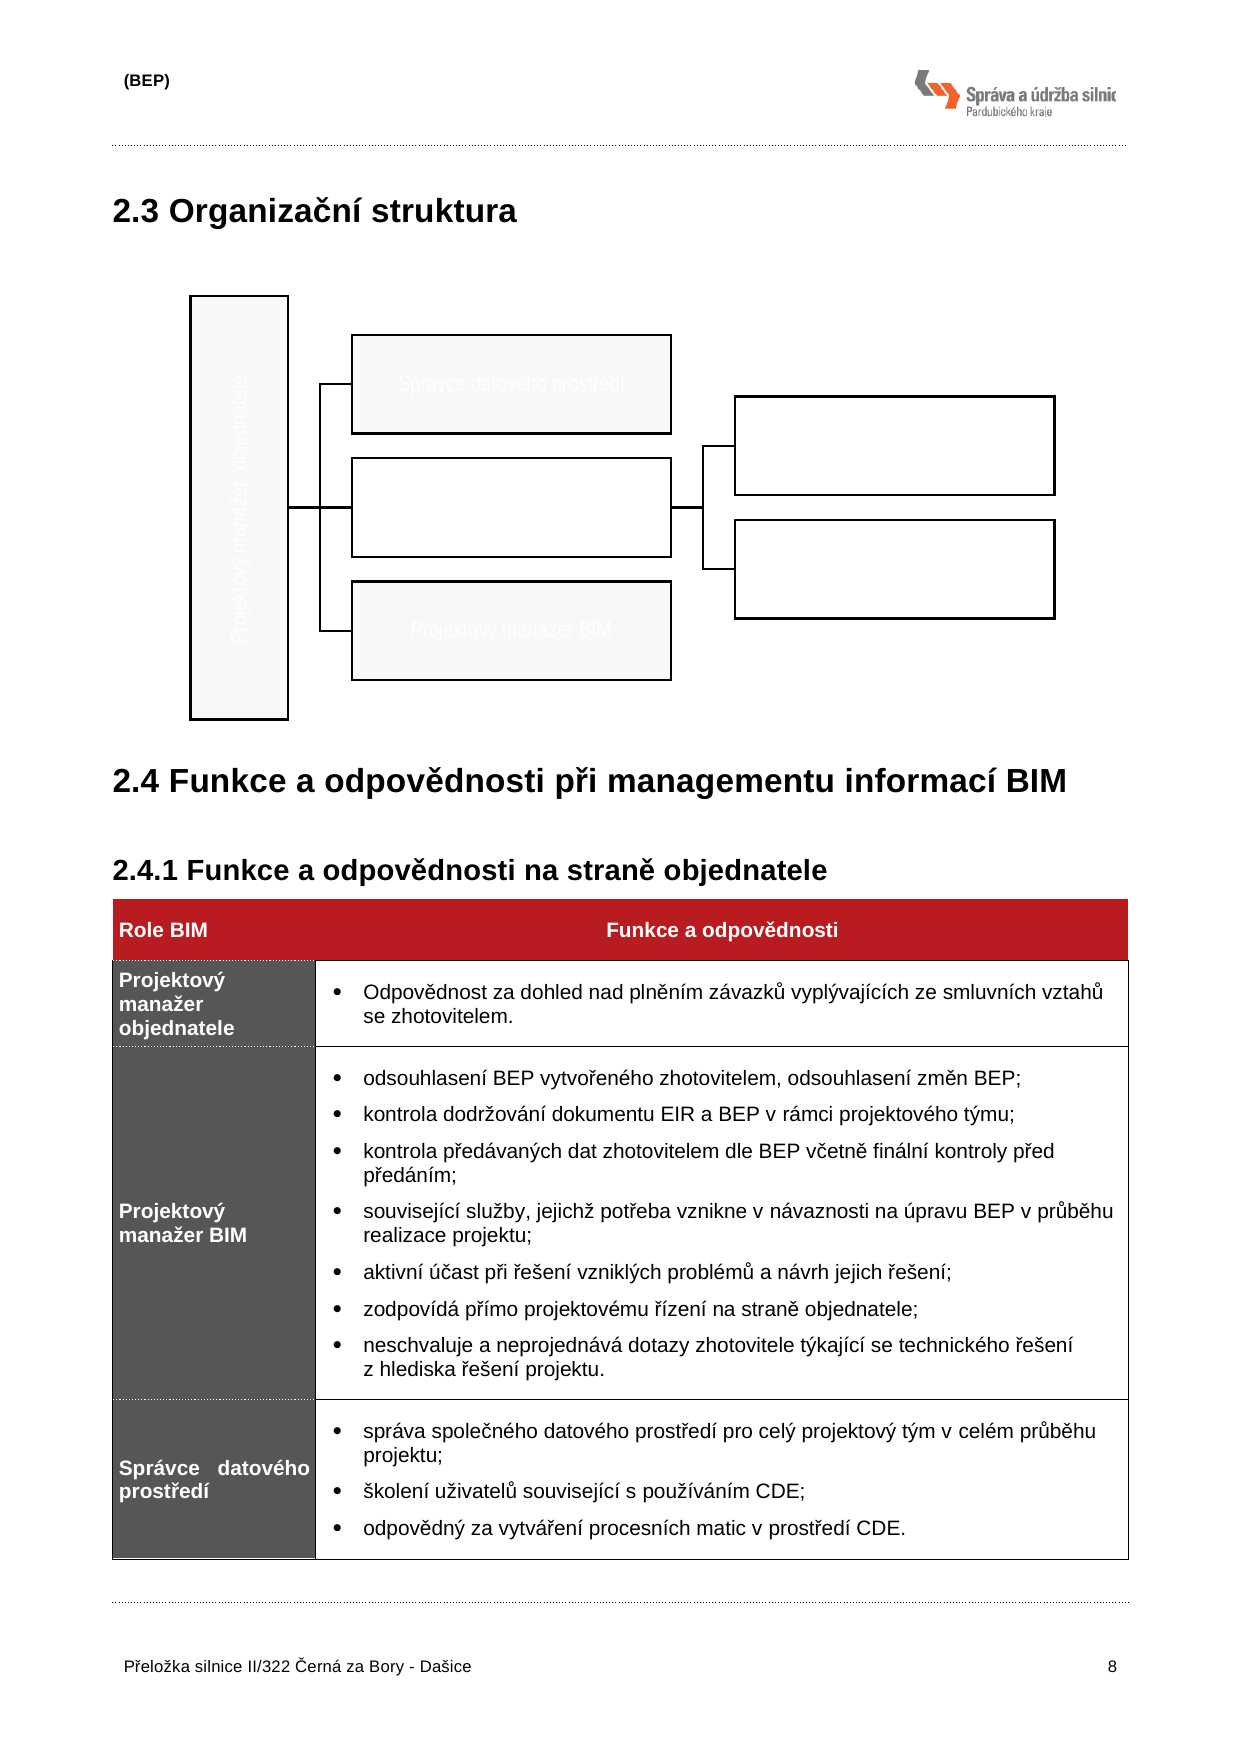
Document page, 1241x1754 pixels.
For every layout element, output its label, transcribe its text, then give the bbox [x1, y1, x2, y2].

table_header Role BIM [113, 899, 316, 960]
table_cell Odpovědnost za dohled nad plněním závazků vyplývajících ze smluvních vztahů se zhotovitelem. [316, 961, 1128, 1046]
subtitle Organizační struktura [112, 191, 1128, 229]
table_cell odsouhlasení BEP vytvořeného zhotovitelem, odsouhlasení změn BEP; kontrola dodržování dokumentu EIR a BEP v rámci projektového týmu; kontrola předávaných dat zhotovitelem dle BEP včetně finální kontroly před předáním; související služby, jejichž potřeba vznikne v návaznosti na úpravu BEP v průběhu realizace projektu; aktivní účast při řešení vzniklých problémů a návrh jejich řešení; zodpovídá přímo projektovému řízení na straně objednatele; neschvaluje a neprojednává dotazy zhotovitele týkající se technického řešení z hlediska řešení projektu. [316, 1047, 1128, 1399]
table_header Funkce a odpovědnosti [316, 899, 1128, 960]
subtitle Funkce a odpovědnosti při managementu informací BIM [112, 761, 1128, 800]
table_cell správa společného datového prostředí pro celý projektový tým v celém průběhu projektu; školení uživatelů související s používáním CDE; odpovědný za vytváření procesních matic v prostředí CDE. [316, 1400, 1128, 1558]
subtitle Funkce a odpovědnosti na straně objednatele [112, 852, 1128, 886]
table_cell Správce datového prostředí [113, 1399, 315, 1558]
table_cell Projektový manažer BIM [113, 1046, 315, 1399]
table_cell Projektový manažer objednatele [113, 960, 315, 1046]
